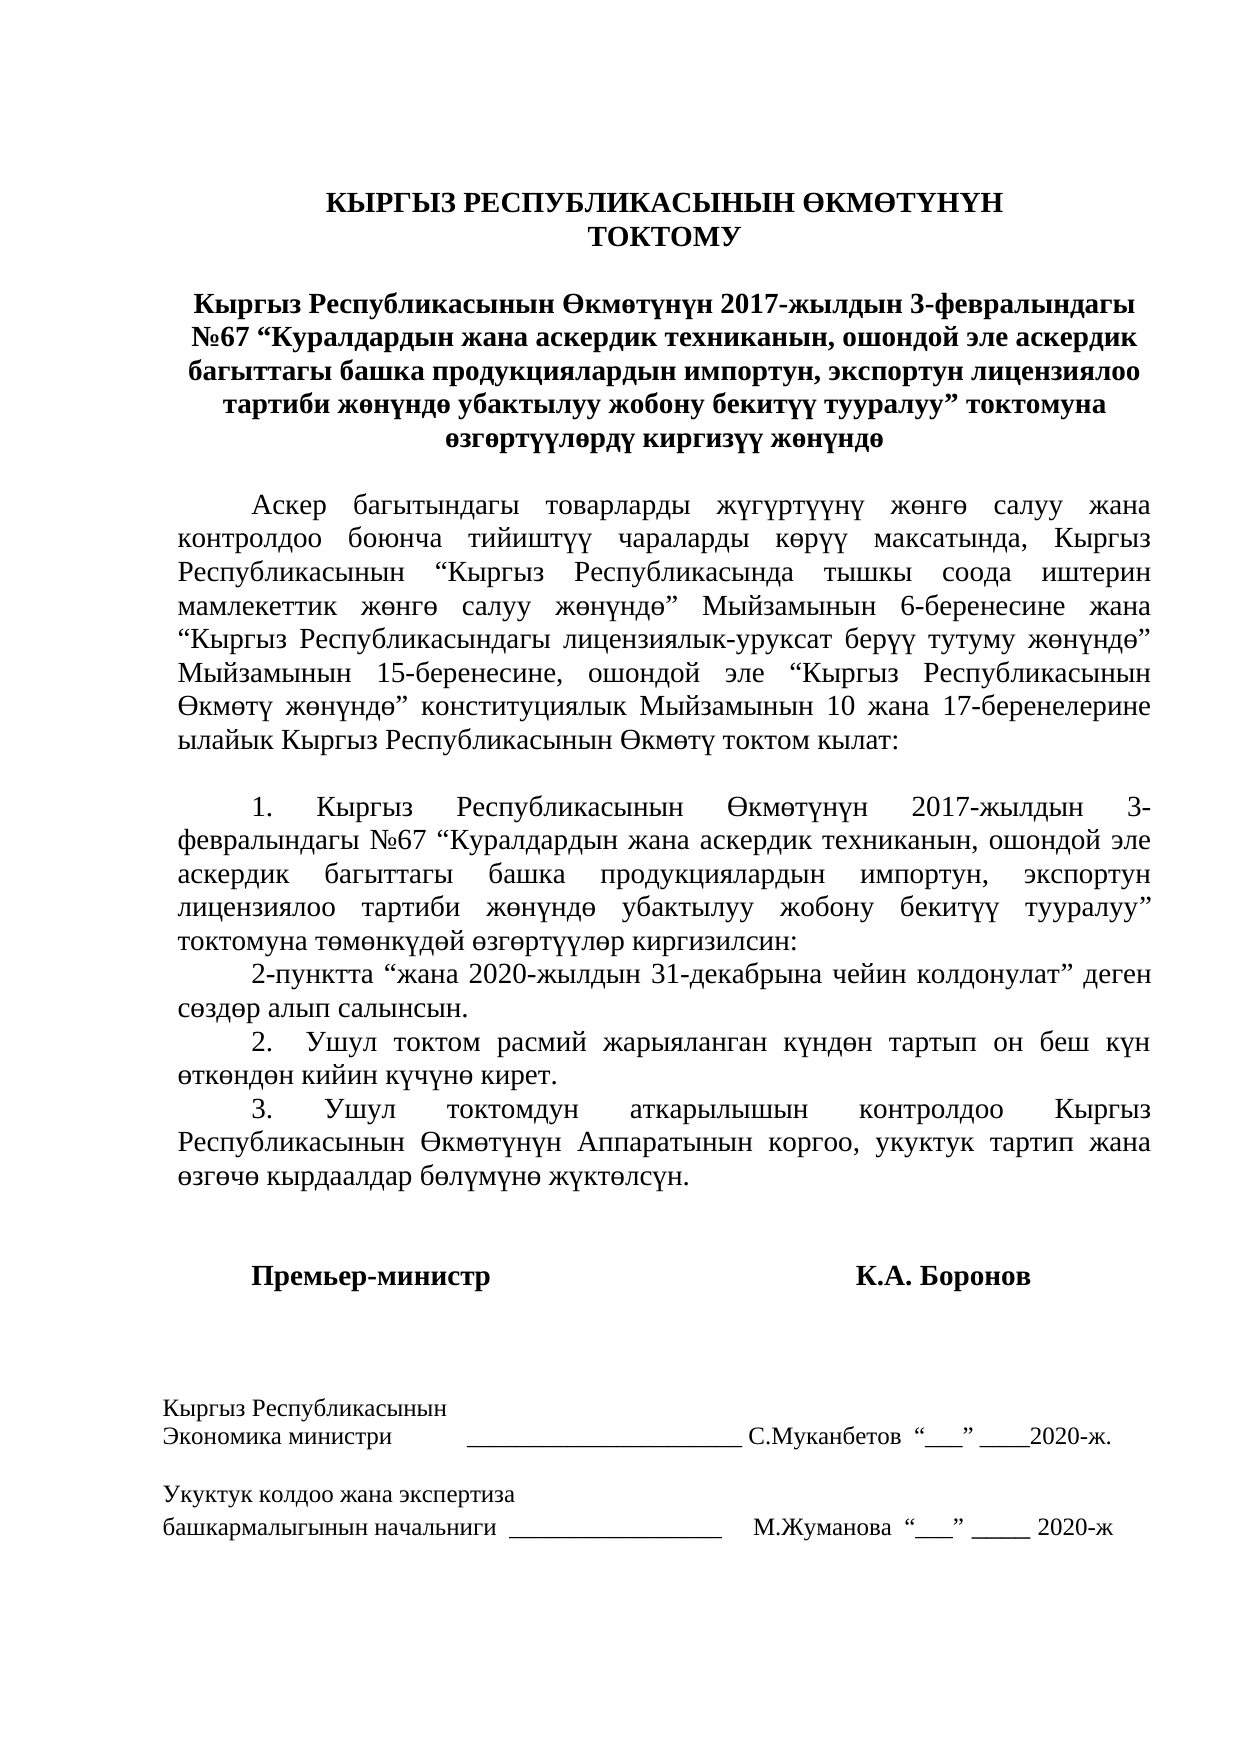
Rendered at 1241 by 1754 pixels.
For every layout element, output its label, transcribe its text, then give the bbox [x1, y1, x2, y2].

text ТОКТОМУ [177, 219, 1152, 252]
text башкармалыгынын начальниги _________________ М.Жуманова “___” ____ 2020-ж [162, 1508, 1152, 1541]
text Кыргыз Республикасынын [162, 1393, 1152, 1421]
text КЫРГЫЗ РЕСПУБЛИКАСЫНЫН ӨКМӨТҮНҮН [177, 185, 1152, 219]
text Укуктук колдоо жана экспертиза [162, 1479, 1152, 1508]
text 2. Ушул токтом расмий жарыяланган күндөн тартып он беш күн өткөндөн кийин күчүнө кирет. [177, 1024, 1152, 1091]
text Экономика министри ______________________ С.Муканбетов “___” ____2020-ж. [162, 1421, 1152, 1450]
text 3. Ушул токтомдун аткарылышын контролдоо Кыргыз Республикасынын Өкмөтүнүн Аппаратынын коргоо, укуктук тартип жана өзгөчө кырдаалдар бөлүмүнө жүктөлсүн. [177, 1091, 1152, 1191]
text Кыргыз Республикасынын Өкмөтүнүн 2017-жылдын 3-февралындагы №67 “Куралдардын жана аскердик техниканын, ошондой эле аскердик багыттагы башка продукциялардын импортун, экспортун лицензиялоо тартиби жөнүндө убактылуу жобону бекитүү тууралуу” токтомуна өзгөртүүлөрдү киргизүү жөнүндө [177, 286, 1152, 453]
text Премьер-министр К.А. Боронов [177, 1258, 1152, 1292]
text 1. Кыргыз Республикасынын Өкмөтүнүн 2017-жылдын 3-февралындагы №67 “Куралдардын жана аскердик техниканын, ошондой эле аскердик багыттагы башка продукциялардын импортун, экспортун лицензиялоо тартиби жөнүндө убактылуу жобону бекитүү тууралуу” токтомуна төмөнкүдөй өзгөртүүлөр киргизилсин: [177, 789, 1152, 957]
text Аскер багытындагы товарларды жүгүртүүнү жөнгө салуу жана контролдоо боюнча тийиштүү чараларды көрүү максатында, Кыргыз Республикасынын “Кыргыз Республикасында тышкы соода иштерин мамлекеттик жөнгө салуу жөнүндө” Мыйзамынын 6-беренесине жана “Кыргыз Республикасындагы лицензиялык-уруксат берүү тутуму жөнүндө” Мыйзамынын 15-беренесине, ошондой эле “Кыргыз Республикасынын Өкмөтү жөнүндө” конституциялык Мыйзамынын 10 жана 17-беренелерине ылайык Кыргыз Республикасынын Өкмөтү токтом кылат: [177, 487, 1152, 755]
text 2-пунктта “жана 2020-жылдын 31-декабрына чейин колдонулат” деген сөздөр алып салынсын. [177, 957, 1152, 1024]
